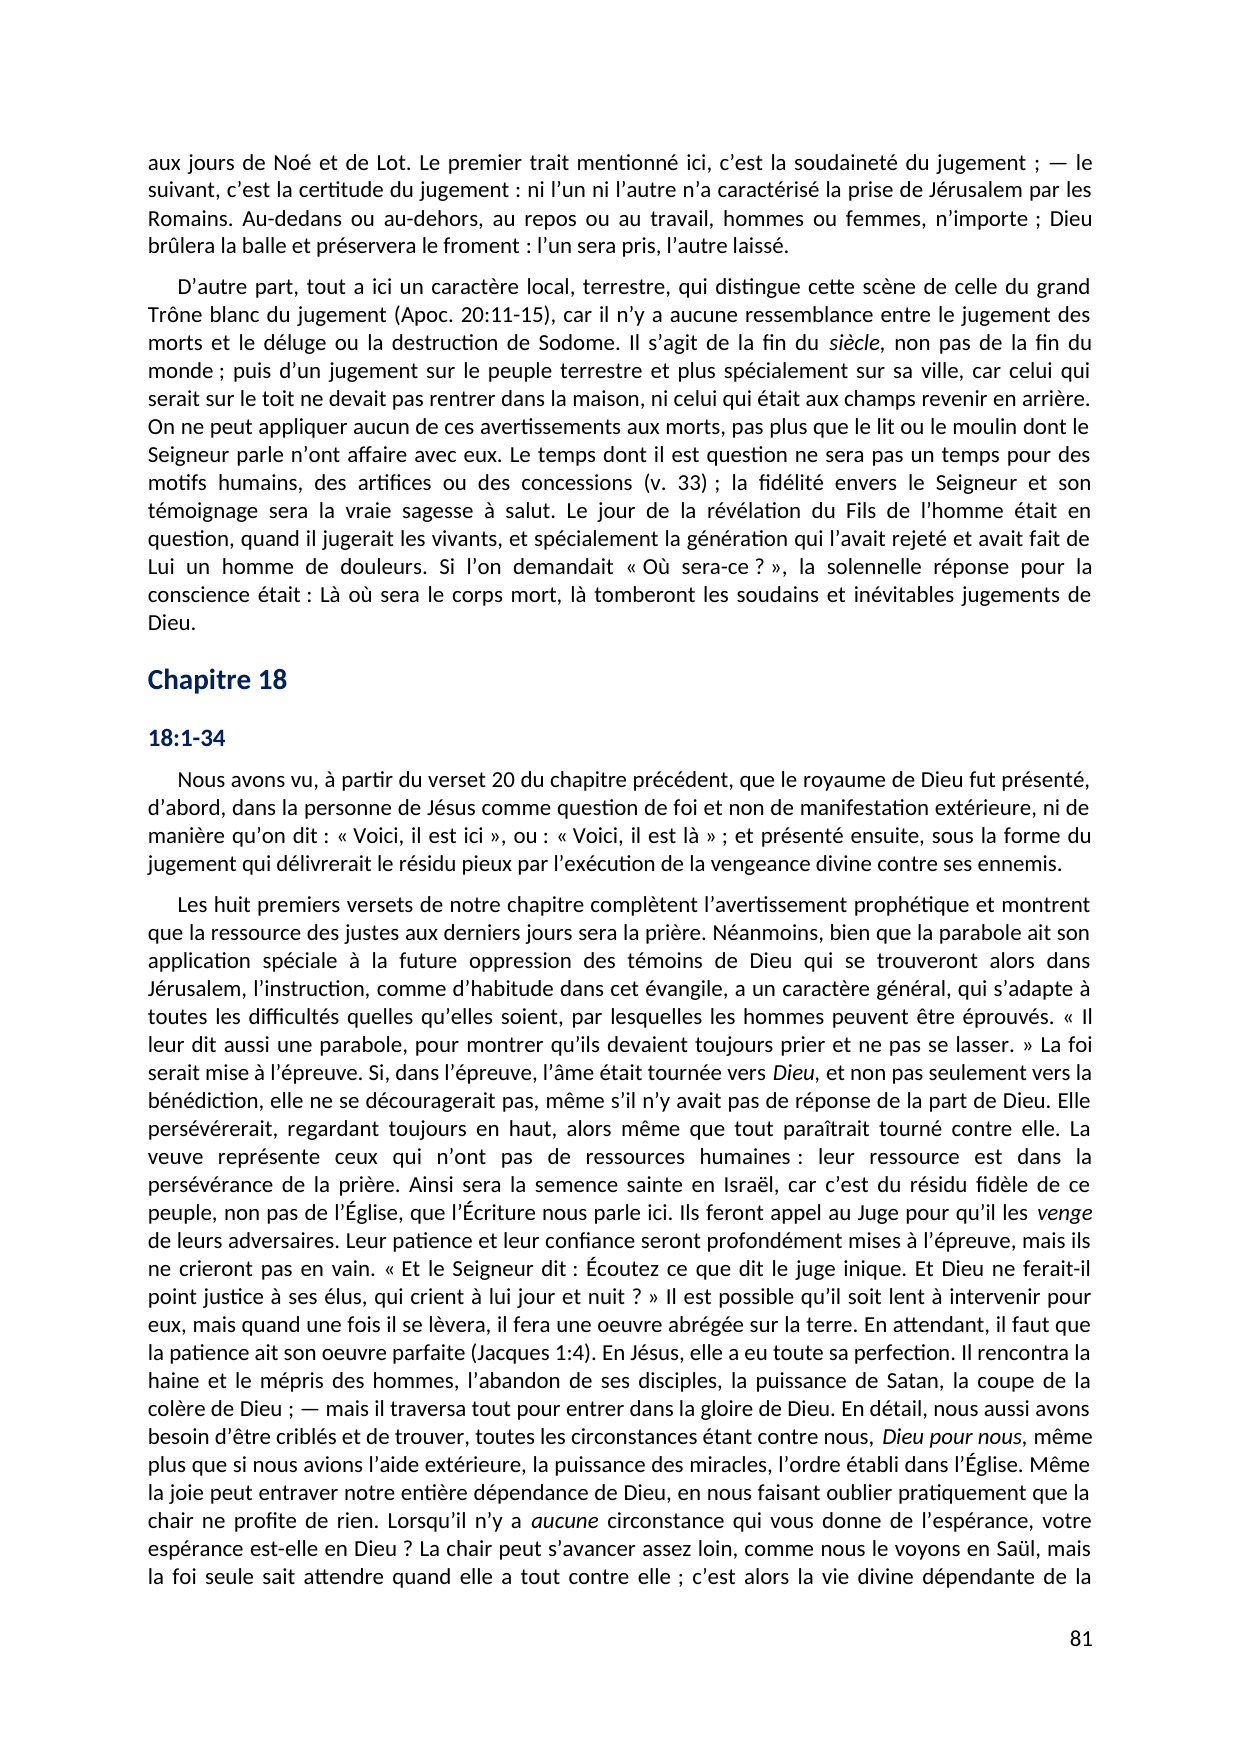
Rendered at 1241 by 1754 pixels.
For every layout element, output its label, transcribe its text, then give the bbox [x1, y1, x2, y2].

text Nous avons vu, à partir du verset 20 du chapitre précédent, que le royaume de Dieu fut présenté, d’abord, dans la personne de Jésus comme question de foi et non de manifestation extérieure, ni de manière qu’on dit : « Voici, il est ici », ou : « Voici, il est là » ; et présenté ensuite, sous la forme du jugement qui délivrerait le résidu pieux par l’exécution de la vengeance divine contre ses ennemis. [148, 765, 1093, 877]
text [148, 890, 1093, 1590]
subtitle 18:1-34 [148, 722, 1093, 753]
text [148, 148, 1093, 260]
subtitle Chapitre 18 [148, 661, 1093, 697]
text D’autre part, tout a ici un caractère local, terrestre, qui distingue cette scène de celle du grand Trône blanc du jugement (Apoc. 20:11-15), car il n’y a aucune ressemblance entre le jugement des morts et le déluge ou la destruction de Sodome. Il s’agit de la fin du siècle, non pas de la fin du monde ; puis d’un jugement sur le peuple terrestre et plus spécialement sur sa ville, car celui qui serait sur le toit ne devait pas rentrer dans la maison, ni celui qui était aux champs revenir en arrière. On ne peut appliquer aucun de ces avertissements aux morts, pas plus que le lit ou le moulin dont le Seigneur parle n’ont affaire avec eux. Le temps dont il est question ne sera pas un temps pour des motifs humains, des artifices ou des concessions (v. 33) ; la fidélité envers le Seigneur et son témoignage sera la vraie sagesse à salut. Le jour de la révélation du Fils de l’homme était en question, quand il jugerait les vivants, et spécialement la génération qui l’avait rejeté et avait fait de Lui un homme de douleurs. Si l’on demandait « Où sera-ce ? », la solennelle réponse pour la conscience était : Là où sera le corps mort, là tomberont les soudains et inévitables jugements de Dieu. [148, 272, 1093, 636]
